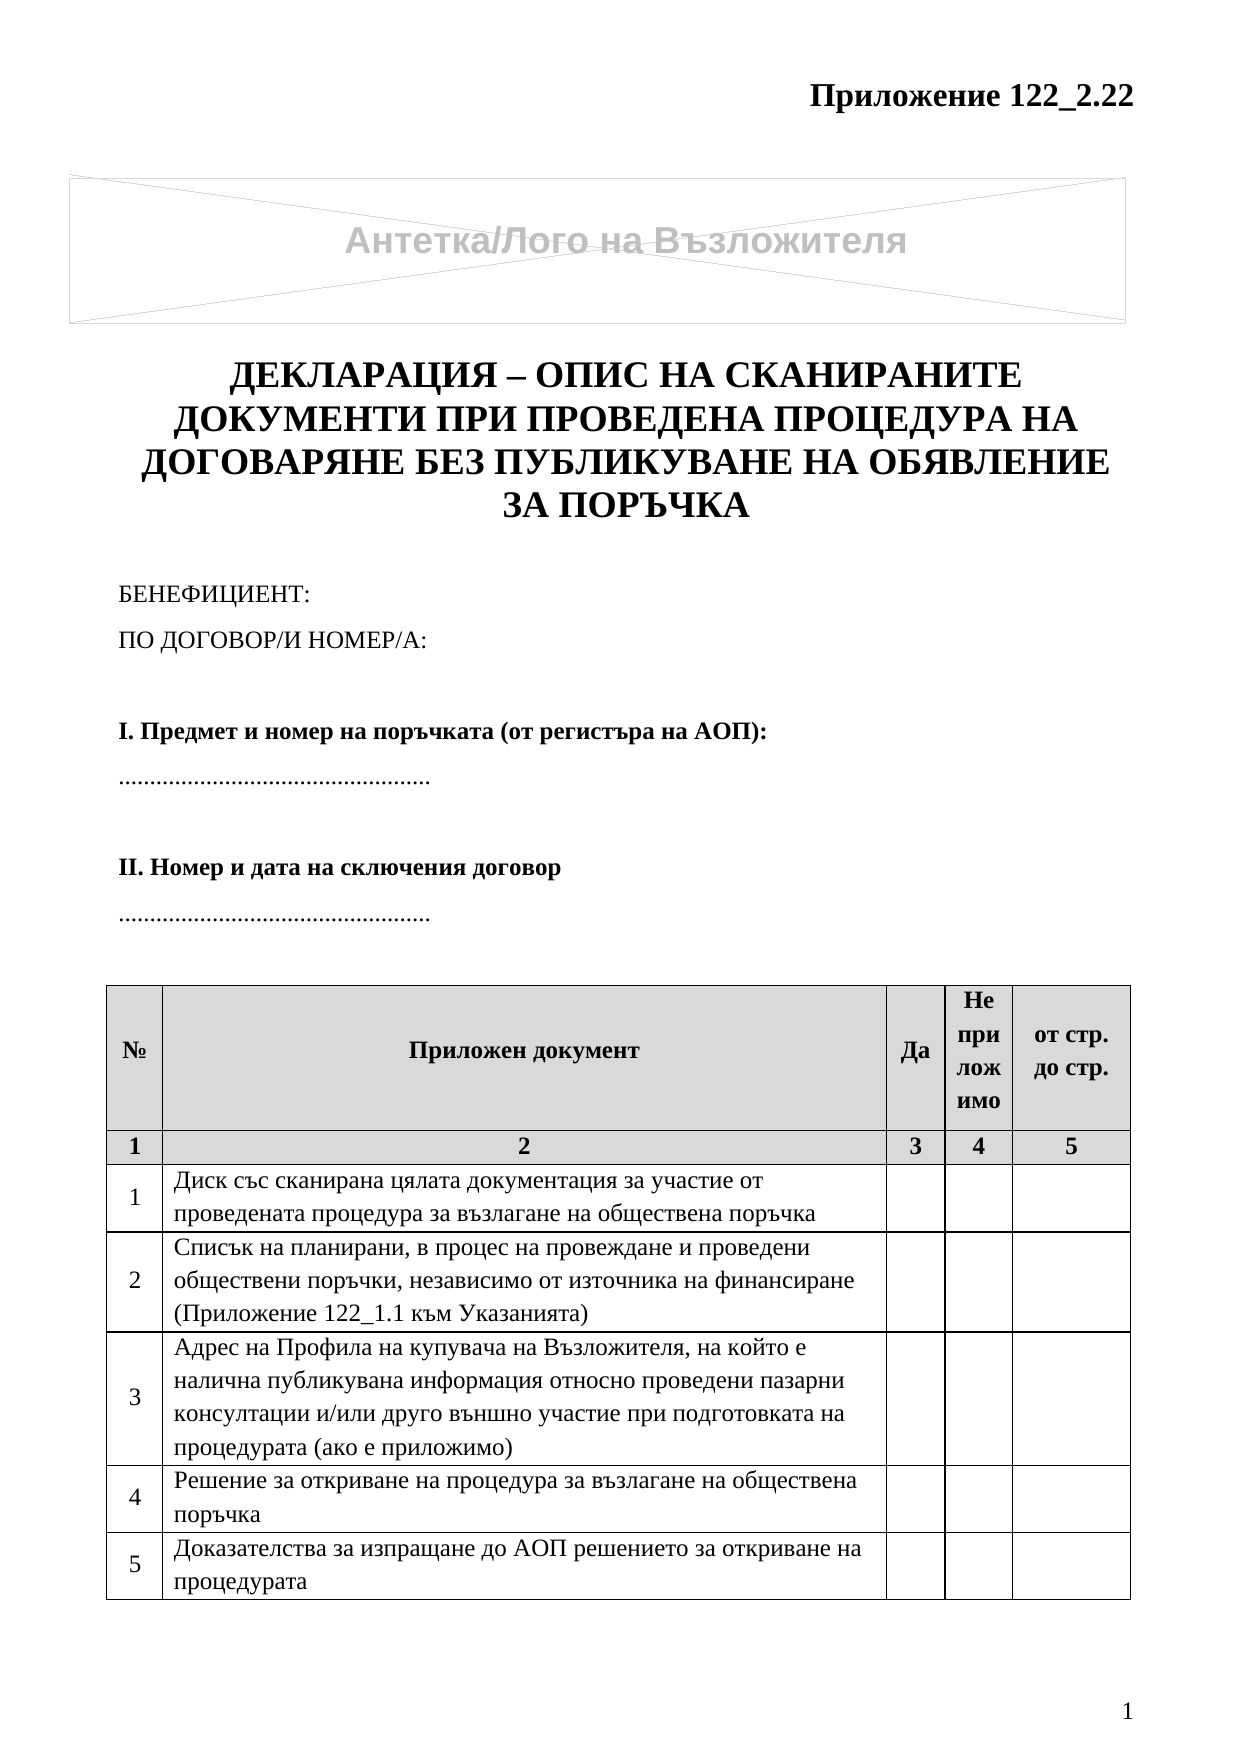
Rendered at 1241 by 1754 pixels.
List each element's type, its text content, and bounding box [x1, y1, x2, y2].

table_cell [887, 1466, 944, 1532]
table_cell [887, 1165, 944, 1231]
text Антетка/Лого на Възложителя [118, 219, 1134, 262]
table_cell Адрес на Профила на купувача на Възложителя, на който е налична публикувана информация относно проведени пазарни консултации и/или друго външно участие при подготовката на процедурата (ако е приложимо) [163, 1333, 886, 1464]
table_cell [946, 1466, 1012, 1532]
table_cell 5 [107, 1533, 162, 1599]
table_cell [1013, 1333, 1130, 1464]
text ІІ. Номер и дата на сключения договор [118, 852, 1134, 881]
table_cell 4 [107, 1466, 162, 1532]
text ДЕКЛАРАЦИЯ – ОПИС НА СКАНИРАНИТЕ ДОКУМЕНТИ ПРИ ПРОВЕДЕНА ПРОЦЕДУРА НА ДОГОВАРЯНЕ БЕЗ ПУБЛИКУВАНЕ НА ОБЯВЛЕНИЕ ЗА ПОРЪЧКА [118, 353, 1134, 525]
table_header Неприложимо [946, 986, 1012, 1130]
table_cell 1 [107, 1131, 162, 1164]
table_cell [1013, 1165, 1130, 1231]
table_header № [107, 986, 162, 1130]
table_cell [887, 1233, 944, 1331]
table_cell Доказателства за изпращане до АОП решението за откриване на процедурата [163, 1533, 886, 1599]
table_cell 2 [107, 1233, 162, 1331]
table_cell 3 [887, 1131, 944, 1164]
text ПО ДОГОВОР/И НОМЕР/А: [118, 625, 1134, 653]
table_cell [1013, 1533, 1130, 1599]
table_cell [946, 1333, 1012, 1464]
table_cell [946, 1165, 1012, 1231]
table_cell [946, 1533, 1012, 1599]
table_cell [1013, 1233, 1130, 1331]
table_cell 5 [1013, 1131, 1130, 1164]
table_cell [1013, 1466, 1130, 1532]
text .................................................. [118, 898, 1134, 927]
text БЕНЕФИЦИЕНТ: [118, 579, 1134, 608]
table_cell [946, 1233, 1012, 1331]
table_cell [887, 1333, 944, 1464]
table_cell 3 [107, 1333, 162, 1464]
text .................................................. [118, 761, 1134, 790]
table_cell Решение за откриване на процедура за възлагане на обществена поръчка [163, 1466, 886, 1532]
text I. Предмет и номер на поръчката (от регистъра на АОП): [118, 716, 1134, 744]
table_cell 2 [163, 1131, 886, 1164]
table_cell Списък на планирани, в процес на провеждане и проведени обществени поръчки, независимо от източника на финансиране (Приложение 122_1.1 към Указанията) [163, 1233, 886, 1331]
table_cell 4 [946, 1131, 1012, 1164]
table_header от стр. до стр. [1013, 986, 1130, 1130]
table_cell [887, 1533, 944, 1599]
table_header Приложен документ [163, 986, 886, 1130]
table_cell 1 [107, 1165, 162, 1231]
table_header Да [887, 986, 944, 1130]
table_cell Диск със сканирана цялата документация за участие от проведената процедура за възлагане на обществена поръчка [163, 1165, 886, 1231]
